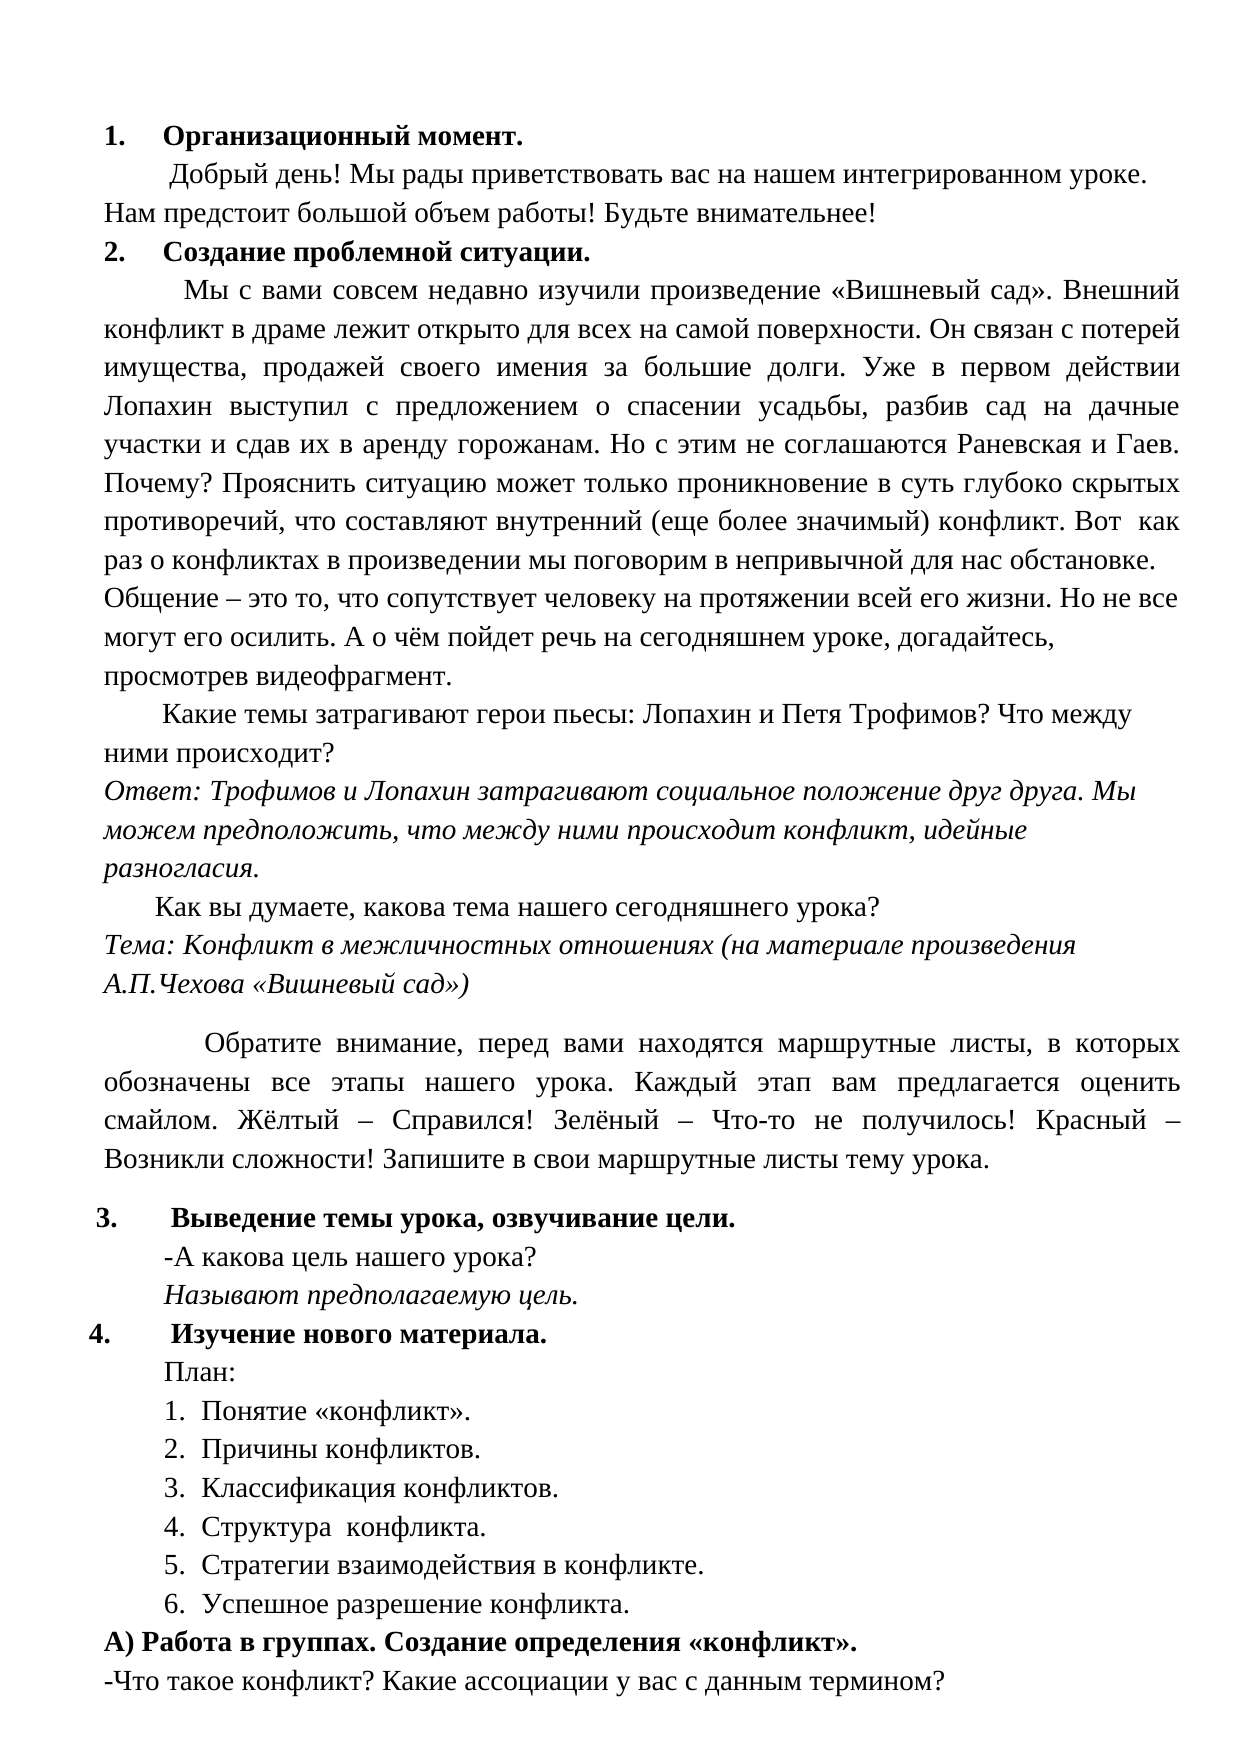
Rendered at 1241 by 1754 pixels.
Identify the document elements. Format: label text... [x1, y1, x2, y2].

list Мы с вами совсем недавно изучили произведение «Вишневый сад». Внешний конфликт в драме лежит открыто для всех на самой поверхности. Он связан с потерей имущества, продажей своего имения за большие долги. Уже в первом действии Лопахин выступил с предложением о спасении усадьбы, разбив сад на дачные участки и сдав их в аренду горожанам. Но с этим не соглашаются Раневская и Гаев. Почему? Прояснить ситуацию может только проникновение в суть глубоко скрытых противоречий, что составляют внутренний (еще более значимый) конфликт. Вот как раз о конфликтах в произведении мы поговорим в непривычной для нас обстановке. [103, 415, 1181, 576]
list Организационный момент. [103, 118, 1181, 152]
list Причины конфликтов. [164, 1432, 1181, 1465]
list Тема: Конфликт в межличностных отношениях (на материале произведения А.П.Чехова «Вишневый сад») [103, 927, 1181, 999]
list Как вы думаете, какова тема нашего сегодняшнего урока? [103, 889, 1181, 922]
text Обратите внимание, перед вами находятся маршрутные листы, в которых обозначены все этапы нашего урока. Каждый этап вам предлагается оценить смайлом. Жёлтый – Справился! Зелёный – Что-то не получилось! Красный – Возникли сложности! Запишите в свои маршрутные листы тему урока. [103, 1025, 1181, 1174]
list Создание проблемной ситуации. [103, 234, 1181, 267]
list Изучение нового материала. [89, 1316, 1181, 1349]
list План: [164, 1354, 1181, 1388]
list Какие темы затрагивают герои пьесы: Лопахин и Петя Трофимов? Что между ними происходит? [103, 696, 1181, 768]
list Структура конфликта. [164, 1509, 1181, 1542]
list А) Работа в группах. Создание определения «конфликт». [103, 1624, 1181, 1658]
list Выведение темы урока, озвучивание цели. [96, 1200, 1181, 1234]
list Понятие «конфликт». [164, 1393, 1181, 1427]
list Добрый день! Мы рады приветствовать вас на нашем интегрированном уроке. Нам предстоит большой объем работы! Будьте внимательнее! [103, 157, 1181, 229]
list -А какова цель нашего урока? [164, 1239, 1181, 1272]
list Стратегии взаимодействия в конфликте. [164, 1547, 1181, 1581]
list -Что такое конфликт? Какие ассоциации у вас с данным термином? [103, 1663, 1181, 1696]
list Общение – это то, что сопутствует человеку на протяжении всей его жизни. Но не все могут его осилить. А о чём пойдет речь на сегодняшнем уроке, догадайтесь, просмотрев видеофрагмент. [103, 581, 1181, 691]
list Успешное разрешение конфликта. [164, 1586, 1181, 1619]
list Мы с вами совсем недавно изучили произведение «Вишневый сад». Внешний конфликт в драме лежит открыто для всех на самой поверхности. Он связан с потерей имущества, продажей своего имения за большие долги. Уже в первом действии Лопахин выступил с предложением о спасении усадьбы, разбив сад на дачные участки и сдав их в аренду горожанам. Но с этим не соглашаются Раневская и Гаев. Почему? Прояснить ситуацию может только проникновение в суть глубоко скрытых противоречий, что составляют внутренний (еще более значимый) конфликт. Вот как раз о конфликтах в произведении мы поговорим в непривычной для нас обстановке. [103, 272, 1181, 412]
list Ответ: Трофимов и Лопахин затрагивают социальное положение друг друга. Мы можем предположить, что между ними происходит конфликт, идейные разногласия. [103, 773, 1181, 884]
list Называют предполагаемую цель. [164, 1277, 1181, 1311]
list Классификация конфликтов. [164, 1470, 1181, 1504]
